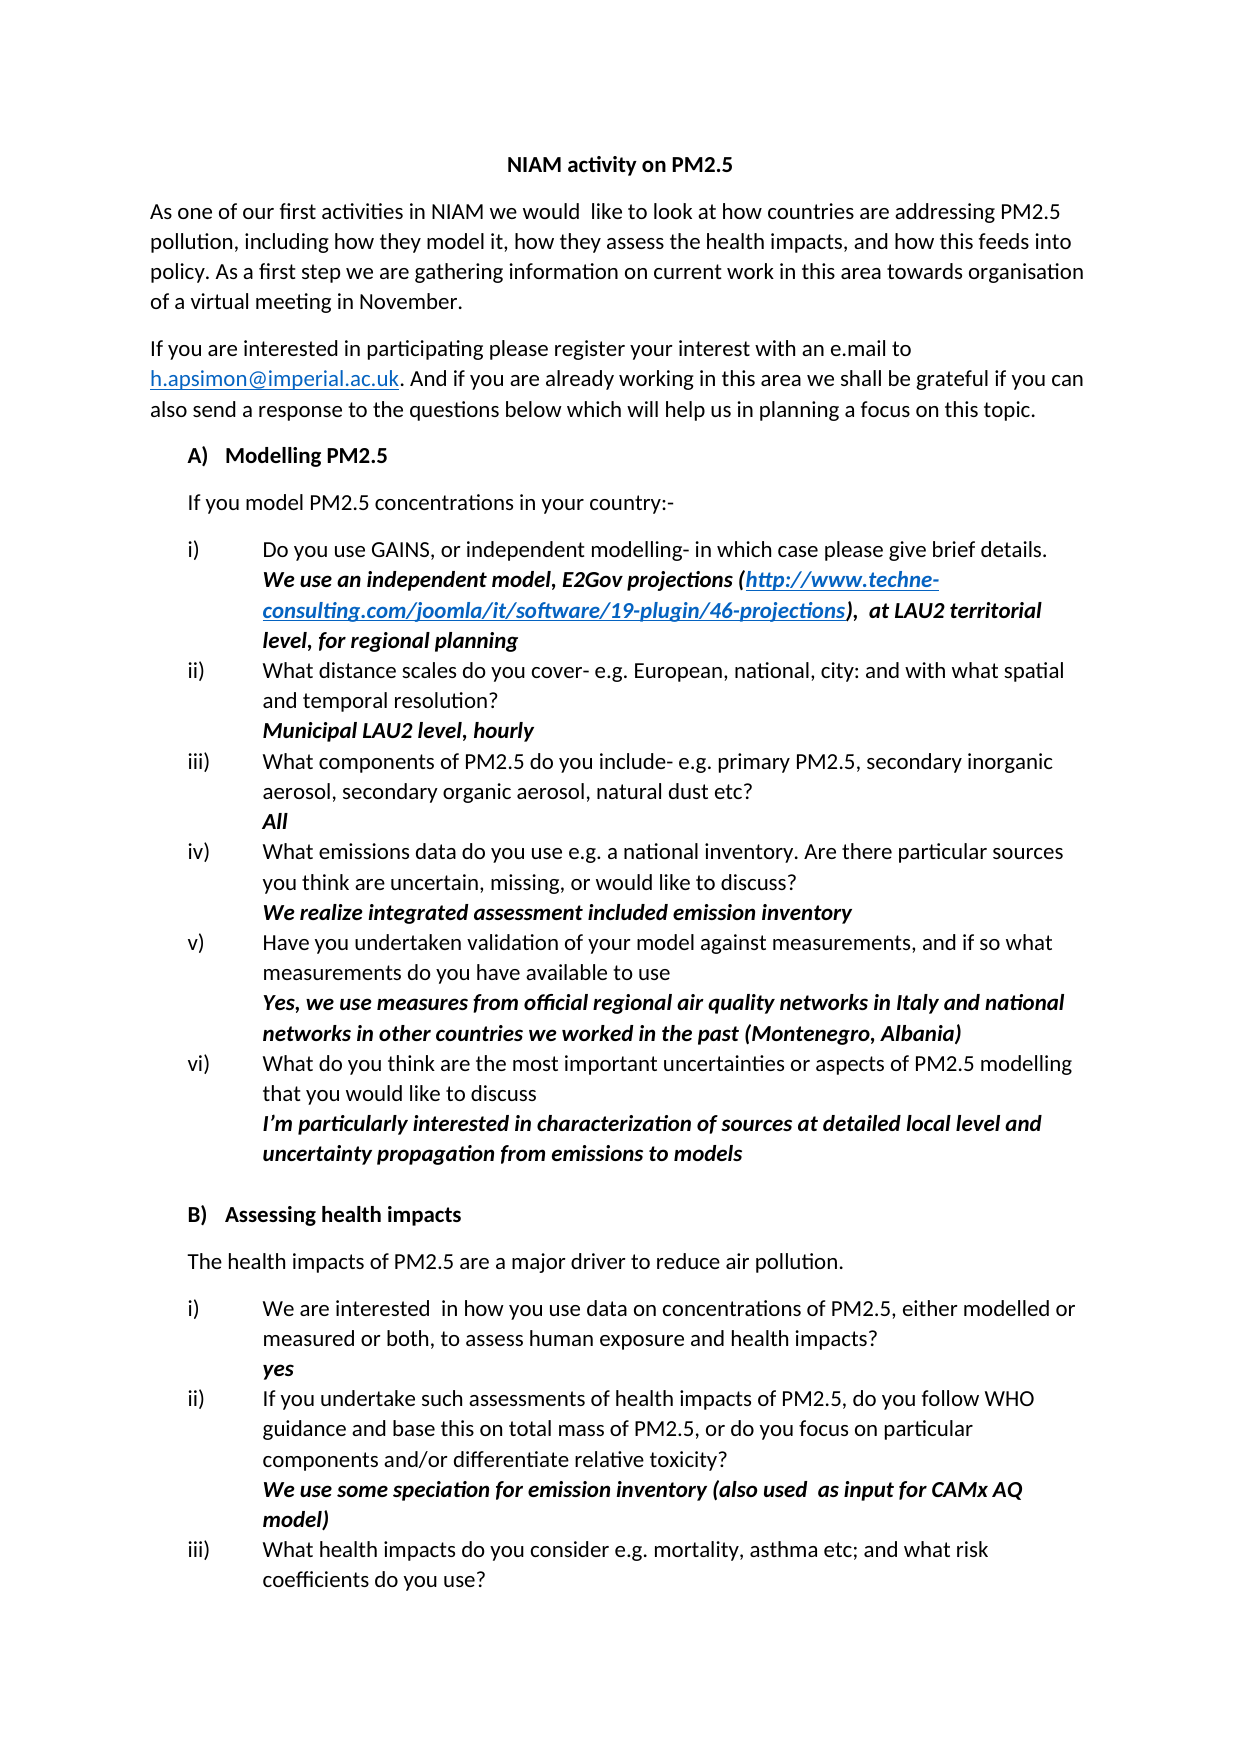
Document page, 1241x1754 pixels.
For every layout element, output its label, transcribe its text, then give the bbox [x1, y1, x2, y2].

list We use an independent model, E2Gov projections (http://www.techne-consulting.com/joomla/it/software/19-plugin/46-projections), at LAU2 territorial level, for regional planning [262, 566, 1090, 654]
list I’m particularly interested in characterization of sources at detailed local level and uncertainty propagation from emissions to models [262, 1109, 1090, 1168]
text As one of our first activities in NIAM we would like to look at how countries are addressing PM2.5 pollution, including how they model it, how they assess the health impacts, and how this feeds into policy. As a first step we are gathering information on current work in this area towards organisation of a virtual meeting in November. [150, 197, 1090, 316]
list Municipal LAU2 level, hourly [262, 717, 1090, 745]
list We are interested in how you use data on concentrations of PM2.5, either modelled or measured or both, to assess human exposure and health impacts? [187, 1294, 1090, 1352]
list Do you use GAINS, or independent modelling- in which case please give brief details. [187, 535, 1090, 563]
list What emissions data do you use e.g. a national inventory. Are there particular sources you think are uncertain, missing, or would like to discuss? [187, 837, 1090, 896]
list What do you think are the most important uncertainties or aspects of PM2.5 modelling that you would like to discuss [187, 1049, 1090, 1107]
list What distance scales do you cover- e.g. European, national, city: and with what spatial and temporal resolution? [187, 656, 1090, 714]
list We realize integrated assessment included emission inventory [262, 898, 1090, 926]
list We use some speciation for emission inventory (also used as input for CAMx AQ model) [262, 1475, 1090, 1533]
list Have you undertaken validation of your model against measurements, and if so what measurements do you have available to use [187, 928, 1090, 986]
list Yes, we use measures from official regional air quality networks in Italy and national networks in other countries we worked in the past (Montenegro, Albania) [262, 988, 1090, 1047]
text The health impacts of PM2.5 are a major driver to reduce air pollution. [187, 1247, 1090, 1275]
text If you model PM2.5 concentrations in your country:- [187, 488, 1090, 517]
list Assessing health impacts [187, 1200, 1090, 1228]
list What components of PM2.5 do you include- e.g. primary PM2.5, secondary inorganic aerosol, secondary organic aerosol, natural dust etc? [187, 747, 1090, 805]
list If you undertake such assessments of health impacts of PM2.5, do you follow WHO guidance and base this on total mass of PM2.5, or do you focus on particular components and/or differentiate relative toxicity? [187, 1384, 1090, 1473]
list Modelling PM2.5 [187, 442, 1090, 470]
text NIAM activity on PM2.5 [150, 150, 1090, 178]
list yes [262, 1354, 1090, 1382]
list What health impacts do you consider e.g. mortality, asthma etc; and what risk coefficients do you use? [187, 1535, 1090, 1594]
text If you are interested in participating please register your interest with an e.mail to h.apsimon@imperial.ac.uk. And if you are already working in this area we shall be grateful if you can also send a response to the questions below which will help us in planning a focus on this topic. [150, 334, 1090, 423]
list All [262, 807, 1090, 835]
